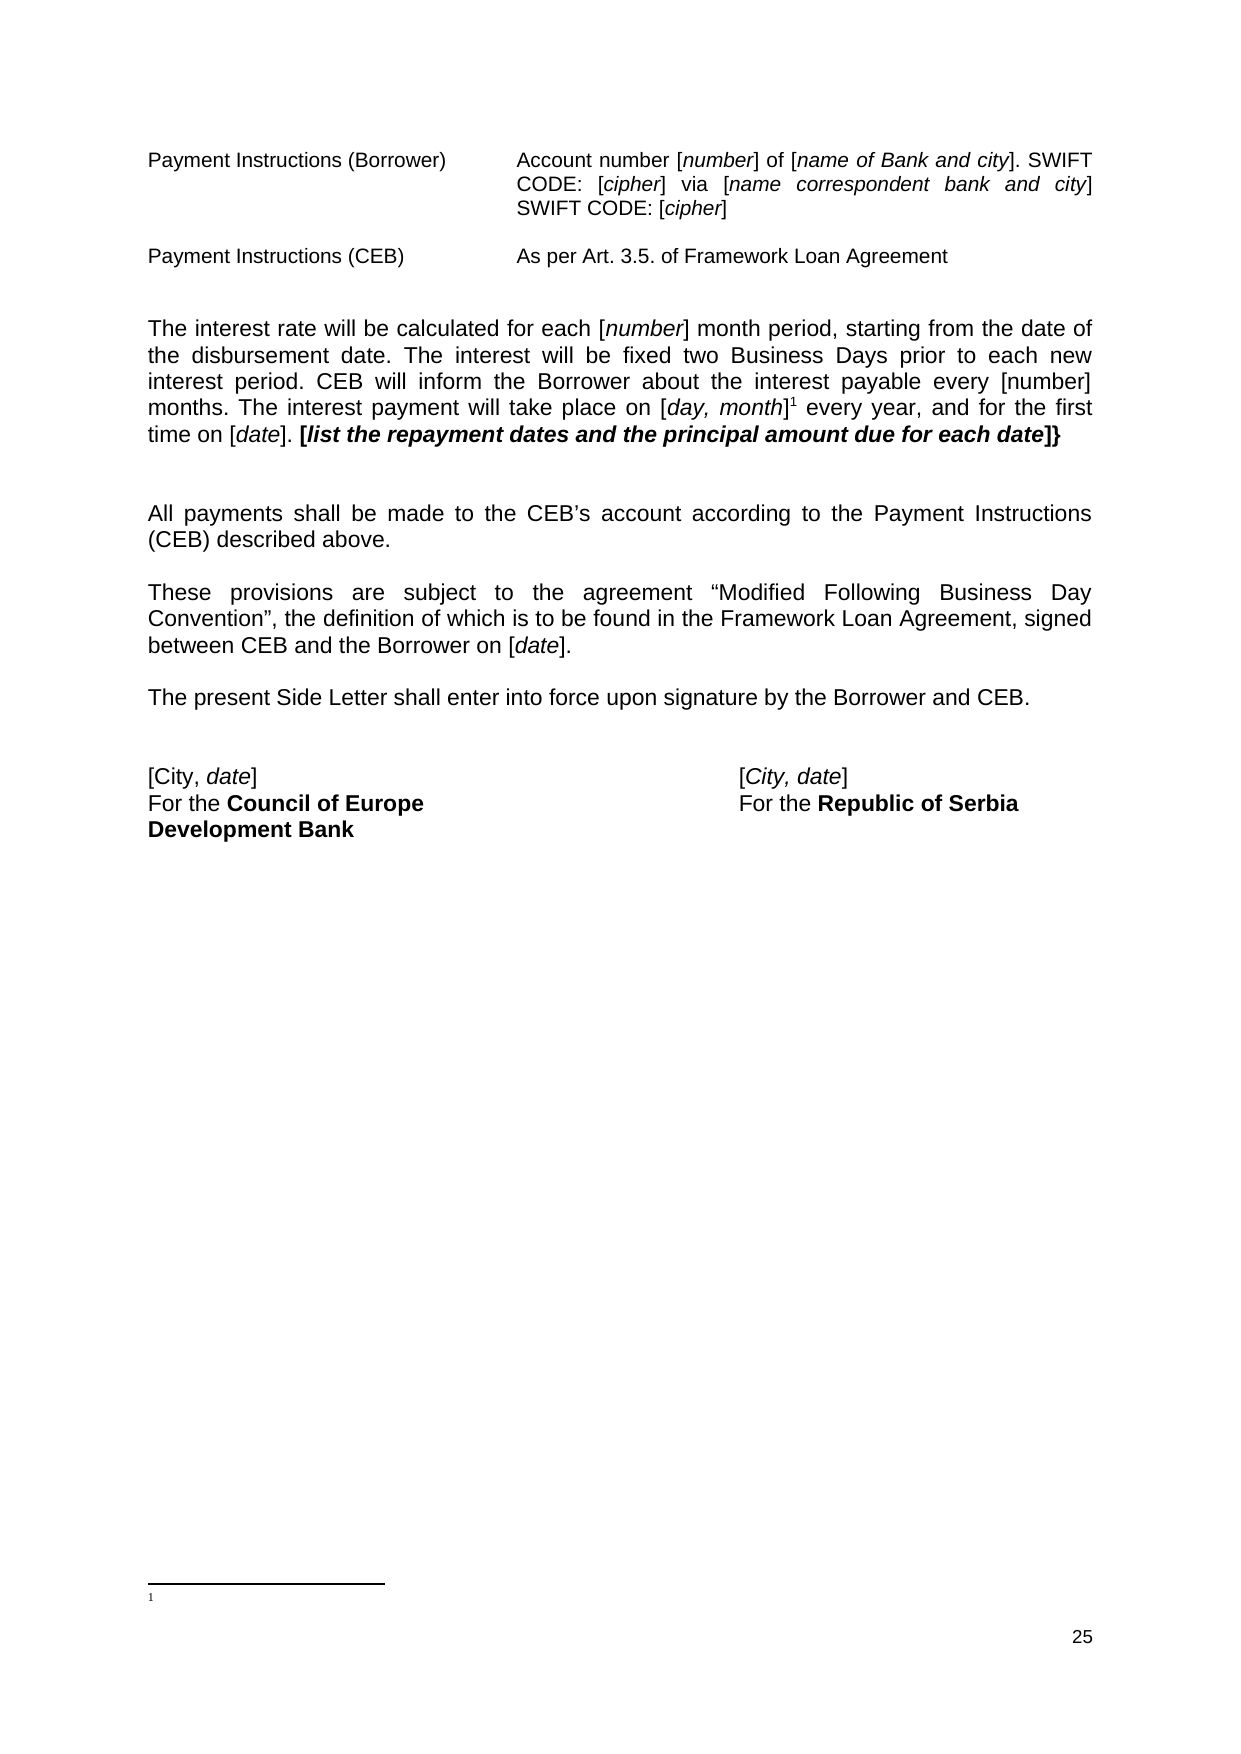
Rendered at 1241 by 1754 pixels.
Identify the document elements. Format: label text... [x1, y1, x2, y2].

text Payment Instructions (CEB) As per Art. 3.5. of Framework Loan Agreement [148, 243, 1093, 267]
text [City, date] [City, date] [148, 763, 1093, 790]
text All payments shall be made to the CEB’s account according to the Payment Instructions (CEB) described above. [148, 500, 1093, 552]
text The present Side Letter shall enter into force upon signature by the Borrower and CEB. [148, 684, 1093, 711]
text For the Council of Europe For the Republic of Serbia [148, 790, 1093, 816]
text The interest rate will be calculated for each [number] month period, starting from the date of the disbursement date. The interest will be fixed two Business Days prior to each new interest period. CEB will inform the Borrower about the interest payable every [number] months. The interest payment will take place on [day, month] every year, and for the first time on [date]. [list the repayment dates and the principal amount due for each date]} [148, 315, 1093, 447]
text Payment Instructions (Borrower) Account number [number] of [name of Bank and city]. SWIFT CODE: [cipher] via [name correspondent bank and city] SWIFT CODE: [cipher] [148, 148, 1093, 219]
text Development Bank [148, 816, 1093, 842]
text These provisions are subject to the agreement “Modified Following Business Day Convention”, the definition of which is to be found in the Framework Loan Agreement, signed between CEB and the Borrower on [date]. [148, 579, 1093, 658]
